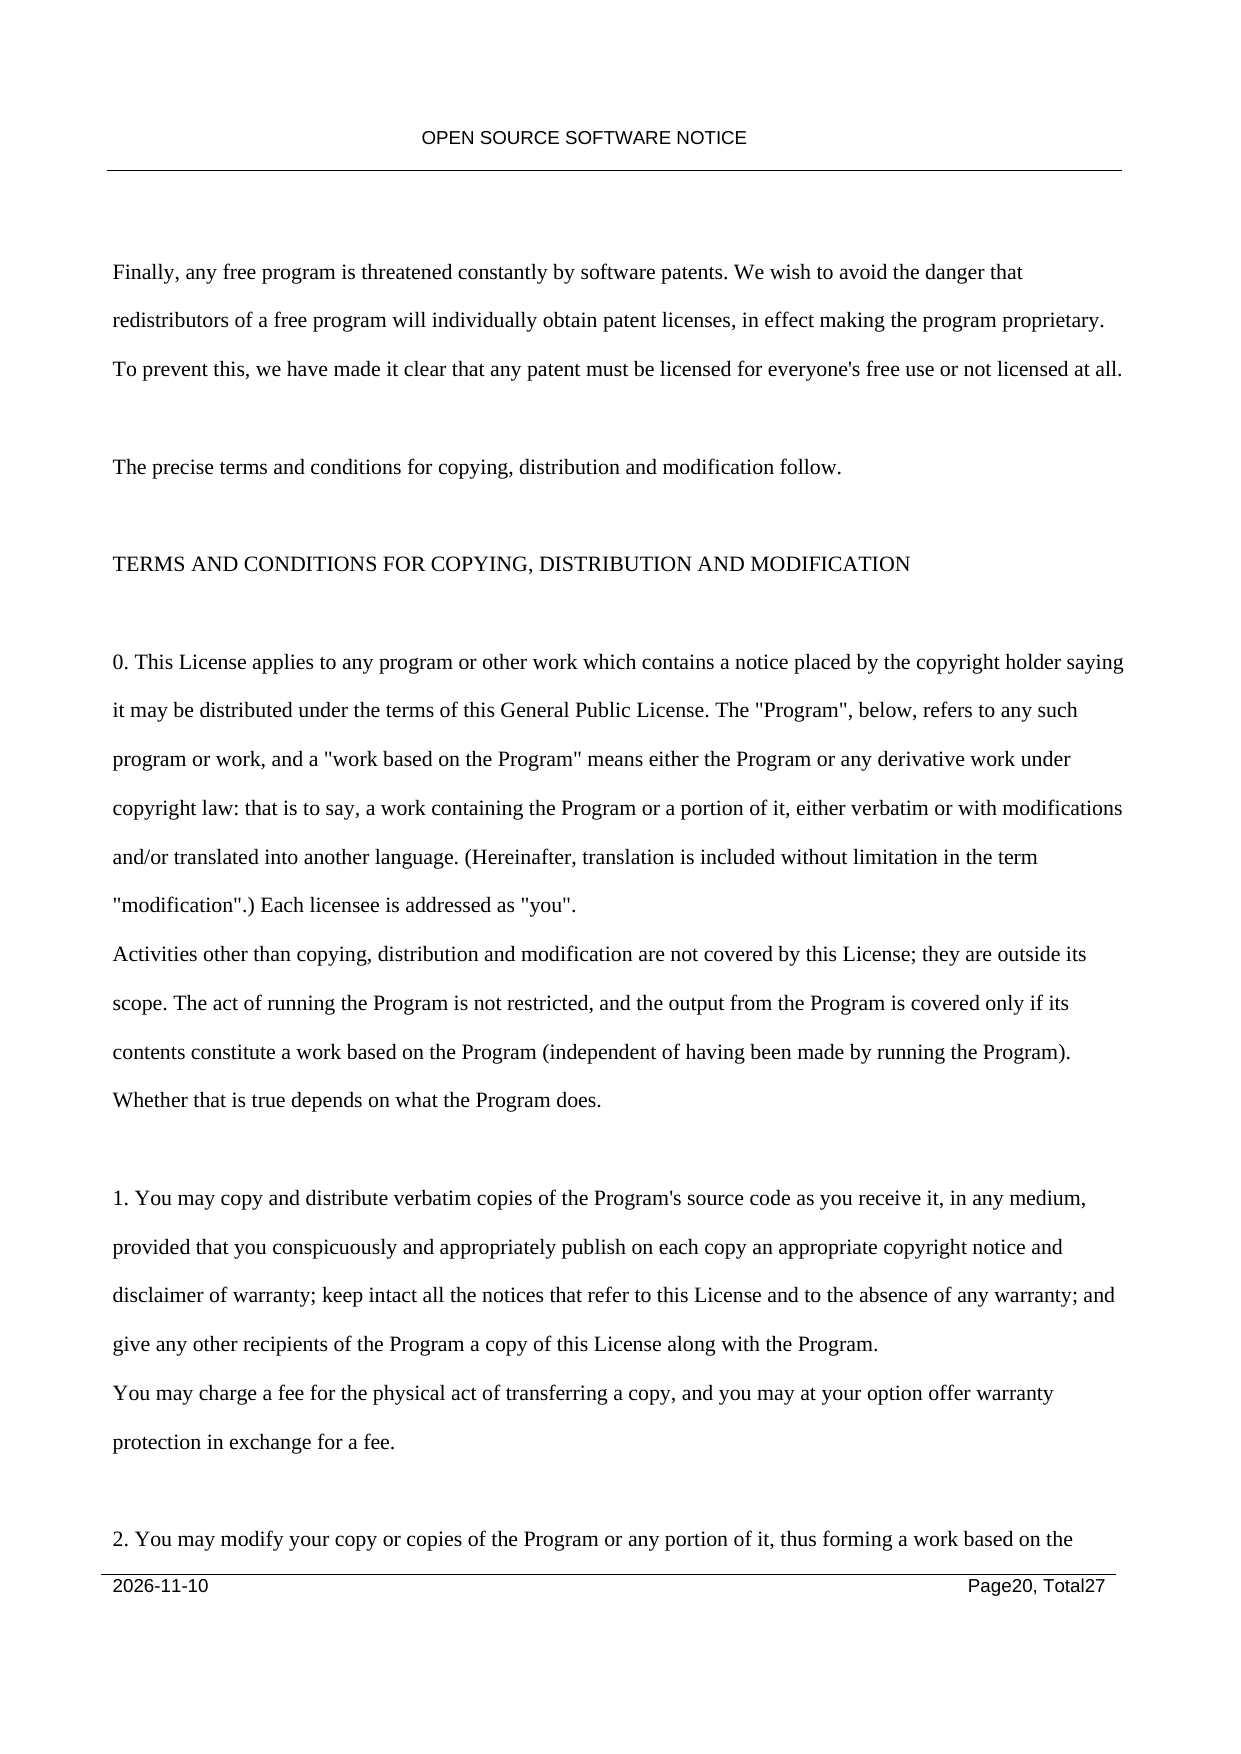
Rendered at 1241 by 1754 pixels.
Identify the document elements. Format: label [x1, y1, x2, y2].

text [112, 206, 1128, 1555]
